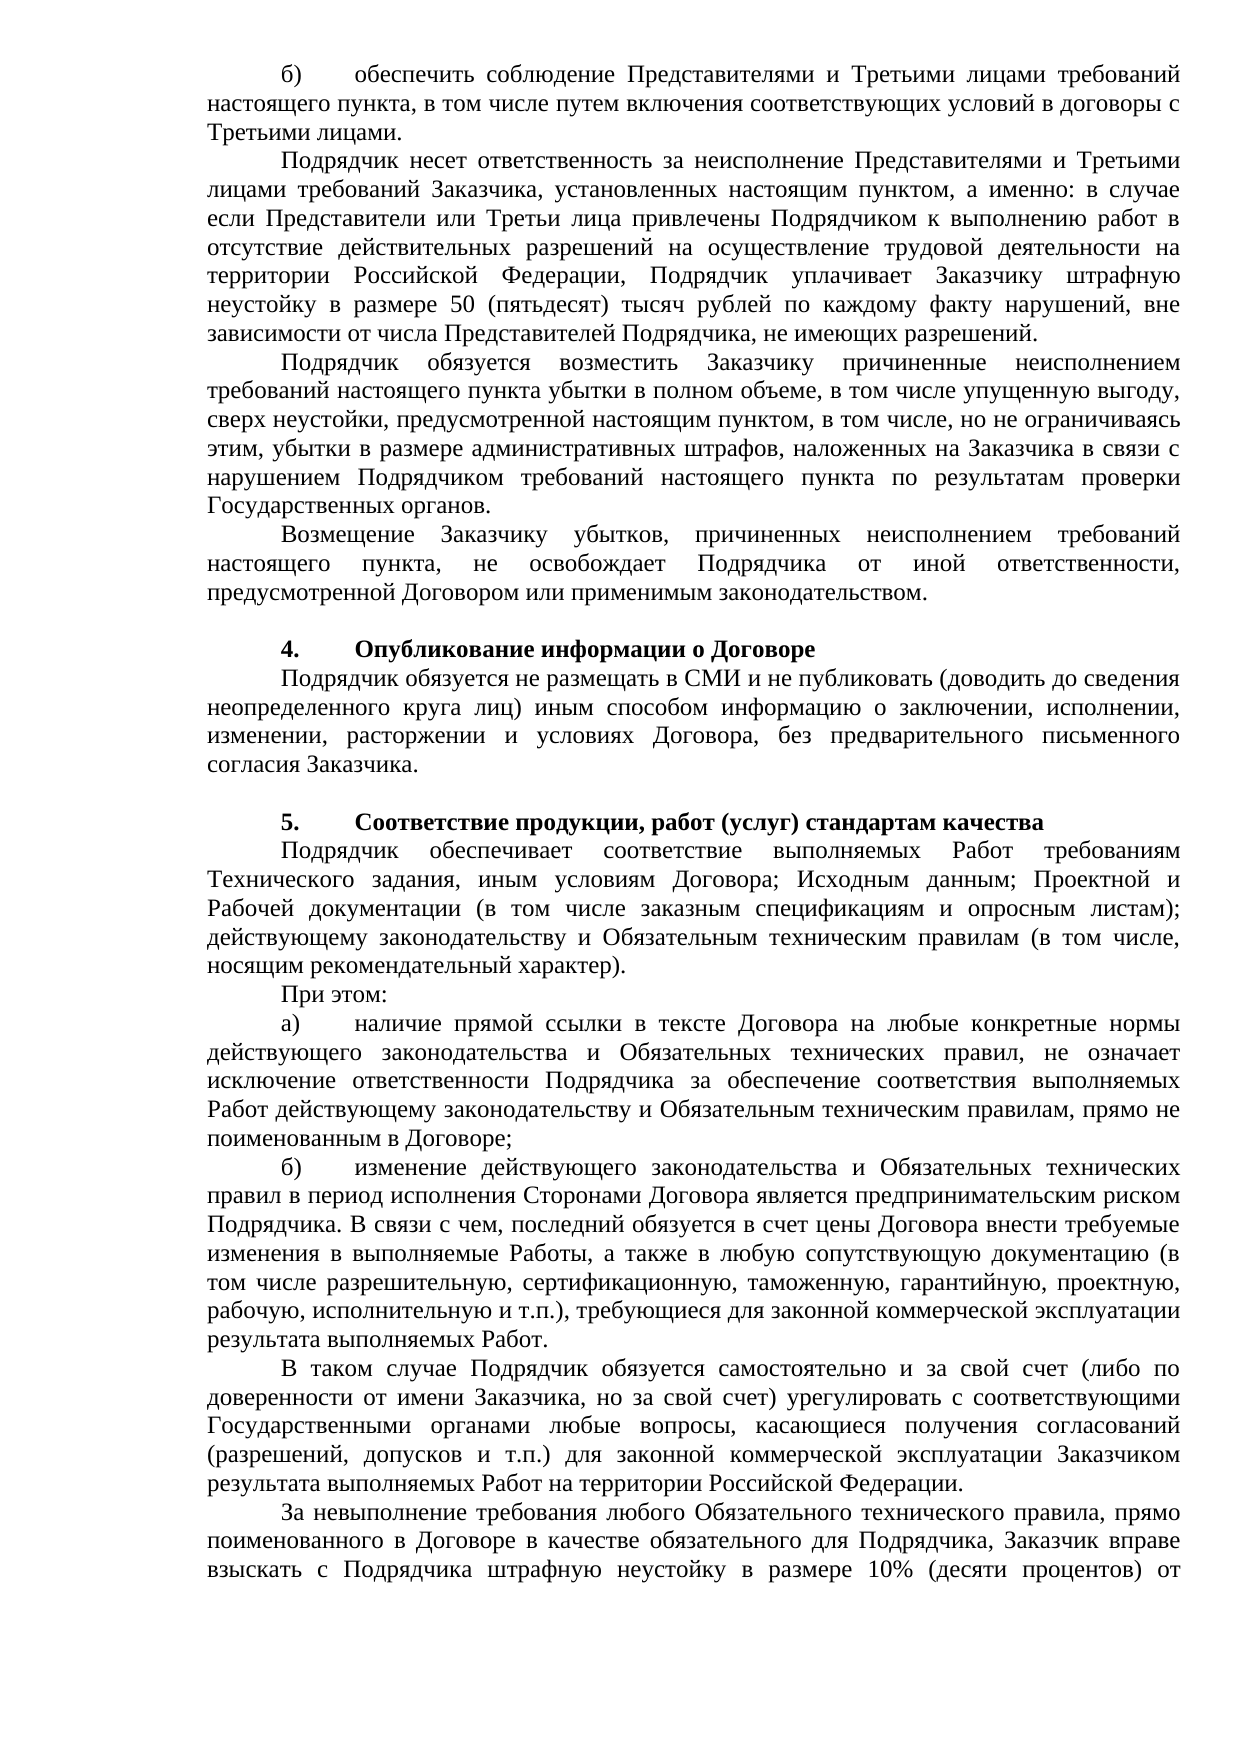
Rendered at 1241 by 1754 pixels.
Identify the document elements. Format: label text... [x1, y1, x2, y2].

text Подрядчик несет ответственность за неисполнение Представителями и Третьими лицами требований Заказчика, установленных настоящим пунктом, а именно: в случае если Представители или Третьи лица привлечены Подрядчиком к выполнению работ в отсутствие действительных разрешений на осуществление трудовой деятельности на территории Российской Федерации, Подрядчик уплачивает Заказчику штрафную неустойку в размере 50 (пятьдесят) тысяч рублей по каждому факту нарушений, вне зависимости от числа Представителей Подрядчика, не имеющих разрешений. [207, 145, 1181, 347]
text Подрядчик обязуется возместить Заказчику причиненные неисполнением требований настоящего пункта убытки в полном объеме, в том числе упущенную выгоду, сверх неустойки, предусмотренной настоящим пунктом, в том числе, но не ограничиваясь этим, убытки в размере административных штрафов, наложенных на Заказчика в связи с нарушением Подрядчиком требований настоящего пункта по результатам проверки Государственных органов. [207, 347, 1181, 519]
text В таком случае Подрядчик обязуется самостоятельно и за свой счет (либо по доверенности от имени Заказчика, но за свой счет) урегулировать с соответствующими Государственными органами любые вопросы, касающиеся получения согласований (разрешений, допусков и т.п.) для законной коммерческой эксплуатации Заказчиком результата выполняемых Работ на территории Российской Федерации. [207, 1353, 1181, 1497]
text 4. Опубликование информации о Договоре [207, 634, 1181, 663]
text б) обеспечить соблюдение Представителями и Третьими лицами требований настоящего пункта, в том числе путем включения соответствующих условий в договоры с Третьими лицами. [207, 59, 1181, 145]
text а) наличие прямой ссылки в тексте Договора на любые конкретные нормы действующего законодательства и Обязательных технических правил, не означает исключение ответственности Подрядчика за обеспечение соответствия выполняемых Работ действующему законодательству и Обязательным техническим правилам, прямо не поименованным в Договоре; [207, 1008, 1181, 1152]
text 5. Соответствие продукции, работ (услуг) стандартам качества [207, 807, 1181, 835]
text При этом: [207, 979, 1181, 1008]
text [207, 1497, 1181, 1583]
text Возмещение Заказчику убытков, причиненных неисполнением требований настоящего пункта, не освобождает Подрядчика от иной ответственности, предусмотренной Договором или применимым законодательством. [207, 519, 1181, 605]
text б) изменение действующего законодательства и Обязательных технических правил в период исполнения Сторонами Договора является предпринимательским риском Подрядчика. В связи с чем, последний обязуется в счет цены Договора внести требуемые изменения в выполняемые Работы, а также в любую сопутствующую документацию (в том числе разрешительную, сертификационную, таможенную, гарантийную, проектную, рабочую, исполнительную и т.п.), требующиеся для законной коммерческой эксплуатации результата выполняемых Работ. [207, 1152, 1181, 1353]
text Подрядчик обеспечивает соответствие выполняемых Работ требованиям Технического задания, иным условиям Договора; Исходным данным; Проектной и Рабочей документации (в том числе заказным спецификациям и опросным листам); действующему законодательству и Обязательным техническим правилам (в том числе, носящим рекомендательный характер). [207, 835, 1181, 979]
text Подрядчик обязуется не размещать в СМИ и не публиковать (доводить до сведения неопределенного круга лиц) иным способом информацию о заключении, исполнении, изменении, расторжении и условиях Договора, без предварительного письменного согласия Заказчика. [207, 663, 1181, 778]
